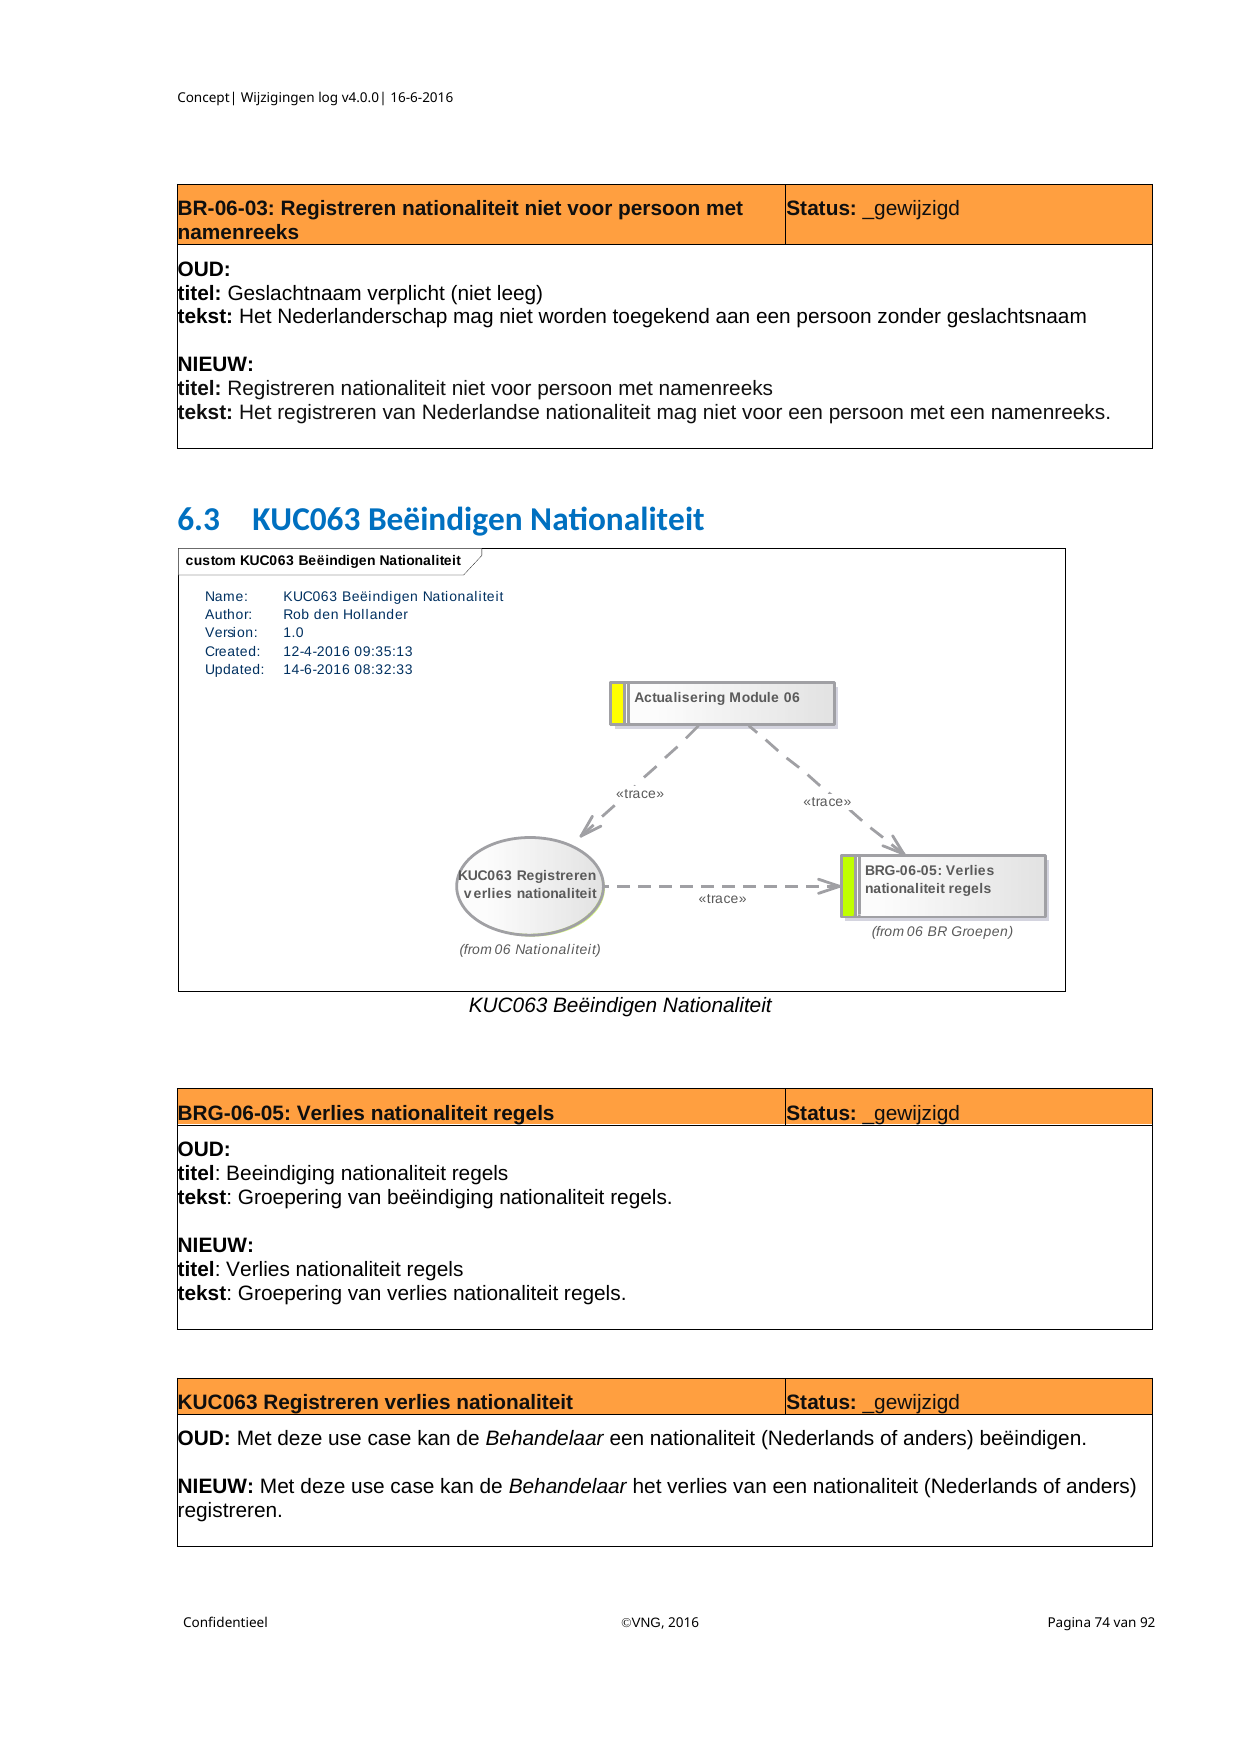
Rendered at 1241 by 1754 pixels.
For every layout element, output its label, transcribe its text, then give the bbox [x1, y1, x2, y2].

table_header Status: _gewijzigd [786, 185, 1152, 244]
table_cell OUD: titel: Geslachtnaam verplicht (niet leeg) tekst: Het Nederlanderschap mag niet worden toegekend aan een persoon zonder geslachtsnaam NIEUW: titel: Registreren nationaliteit niet voor persoon met namenreeks tekst: Het registreren van Nederlandse nationaliteit mag niet voor een persoon met een namenreeks. [178, 245, 1152, 448]
table_header Status: _gewijzigd [786, 1089, 1152, 1124]
table_header Status: _gewijzigd [786, 1379, 1152, 1414]
table_header KUC063 Registreren verlies nationaliteit [178, 1379, 785, 1414]
table_header BRG-06-05: Verlies nationaliteit regels [178, 1089, 785, 1124]
text KUC063 Beëindigen Nationaliteit [177, 992, 1063, 1016]
table_cell OUD: Met deze use case kan de Behandelaar een nationaliteit (Nederlands of anders) beëindigen. NIEUW: Met deze use case kan de Behandelaar het verlies van een nationaliteit (Nederlands of anders) registreren. [178, 1415, 1152, 1546]
table_cell OUD: titel: Beeindiging nationaliteit regels tekst: Groepering van beëindiging nationaliteit regels. NIEUW: titel: Verlies nationaliteit regels tekst: Groepering van verlies nationaliteit regels. [178, 1126, 1152, 1328]
subtitle KUC063 Beëindigen Nationaliteit [177, 498, 1063, 539]
table_header BR-06-03: Registreren nationaliteit niet voor persoon met namenreeks [178, 185, 785, 244]
